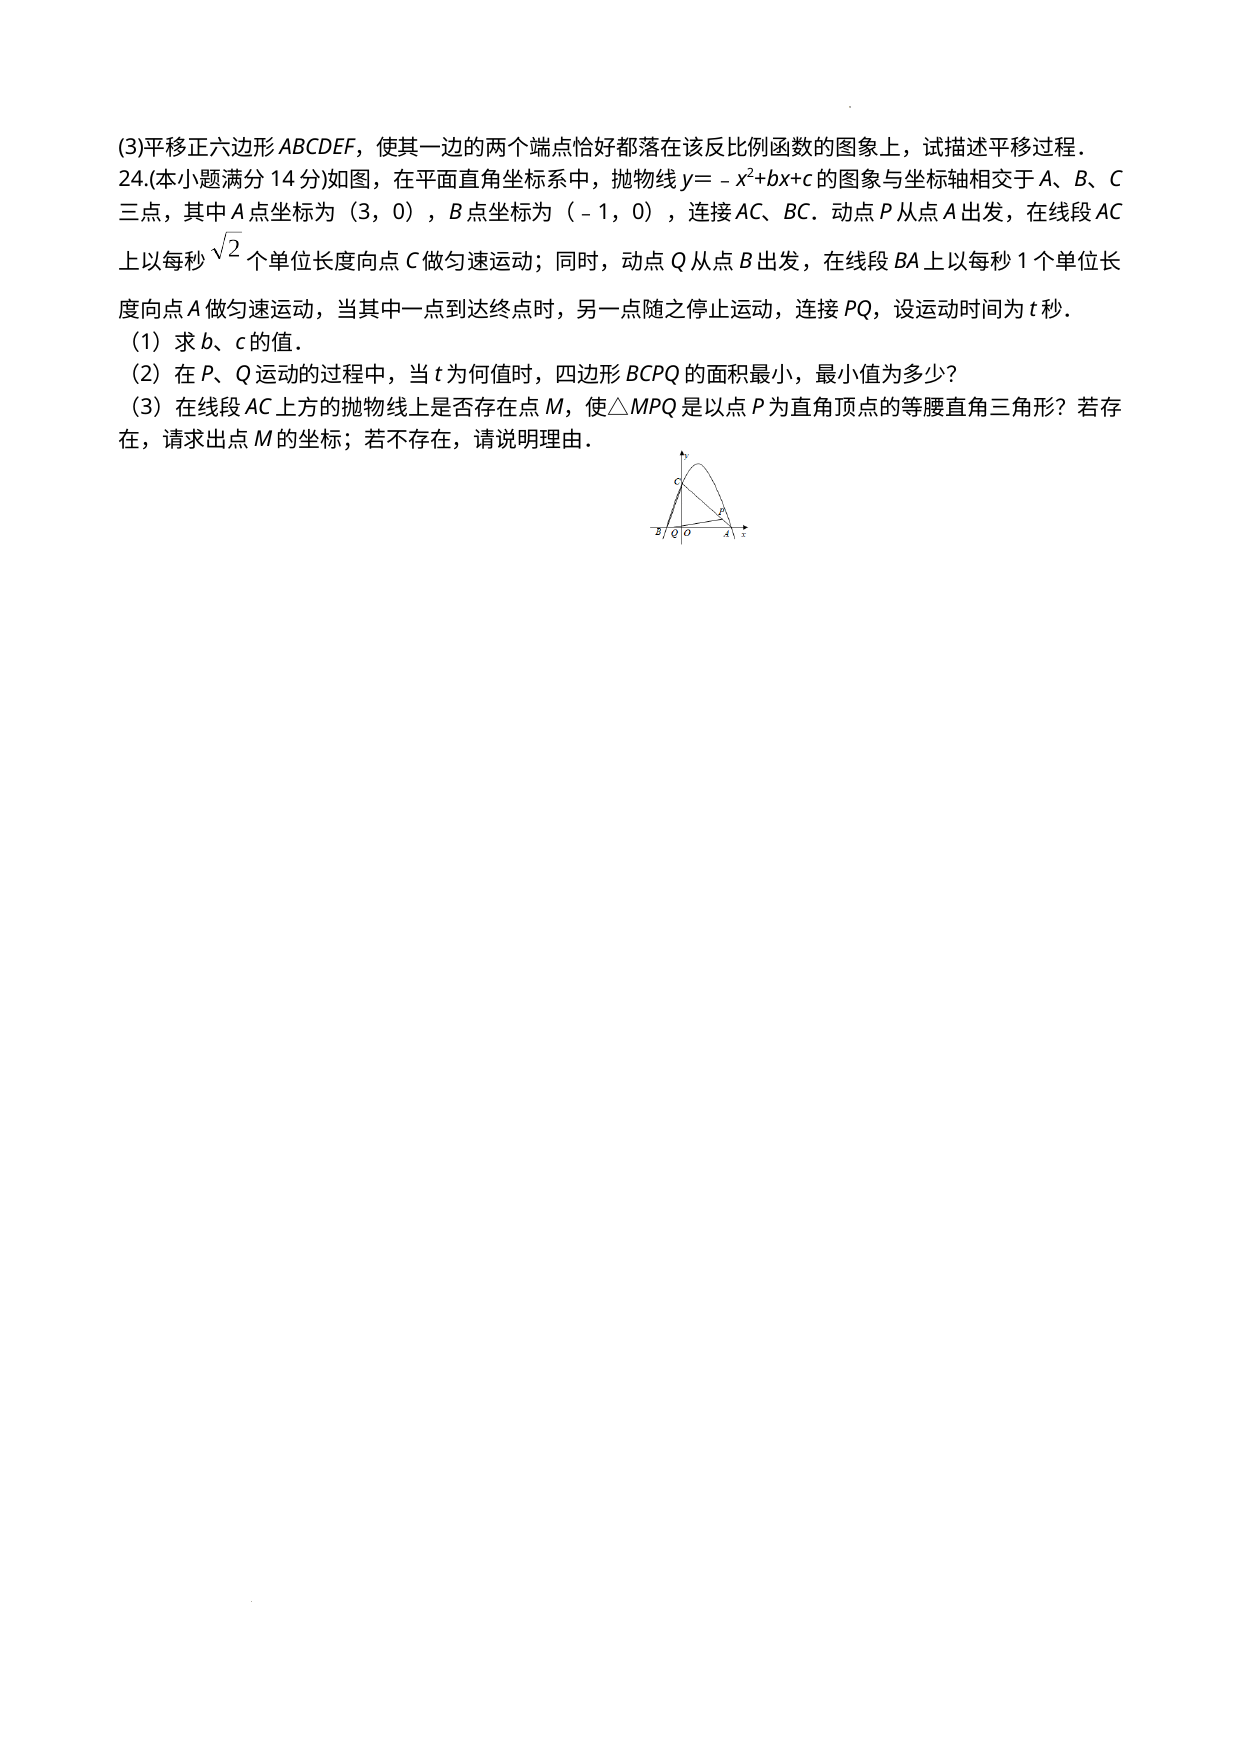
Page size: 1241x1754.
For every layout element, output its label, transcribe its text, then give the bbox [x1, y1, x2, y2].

text （3）在线段AC上方的抛物线上是否存在点M，使△MPQ是以点P为直角顶点的等腰直角三角形？若存在，请求出点M的坐标；若不存在，请说明理由． [118, 389, 1122, 454]
text (3)平移正六边形ABCDEF，使其一边的两个端点恰好都落在该反比例函数的图象上，试描述平移过程． [118, 129, 1122, 162]
text 24.(本小题满分14分)如图，在平面直角坐标系中，抛物线y＝﹣x2+bx+c的图象与坐标轴相交于A、B、C三点，其中A点坐标为（3，0），B点坐标为（﹣1，0），连接AC、BC．动点P从点A出发，在线段AC上以每秒个单位长度向点C做匀速运动；同时，动点Q从点B出发，在线段BA上以每秒1个单位长度向点A做匀速运动，当其中一点到达终点时，另一点随之停止运动，连接PQ，设运动时间为t秒． [118, 162, 1122, 324]
text （1）求b、c的值． [118, 324, 1122, 357]
picture [647, 448, 750, 546]
text （2）在P、Q运动的过程中，当t为何值时，四边形BCPQ的面积最小，最小值为多少？ [118, 357, 1122, 389]
